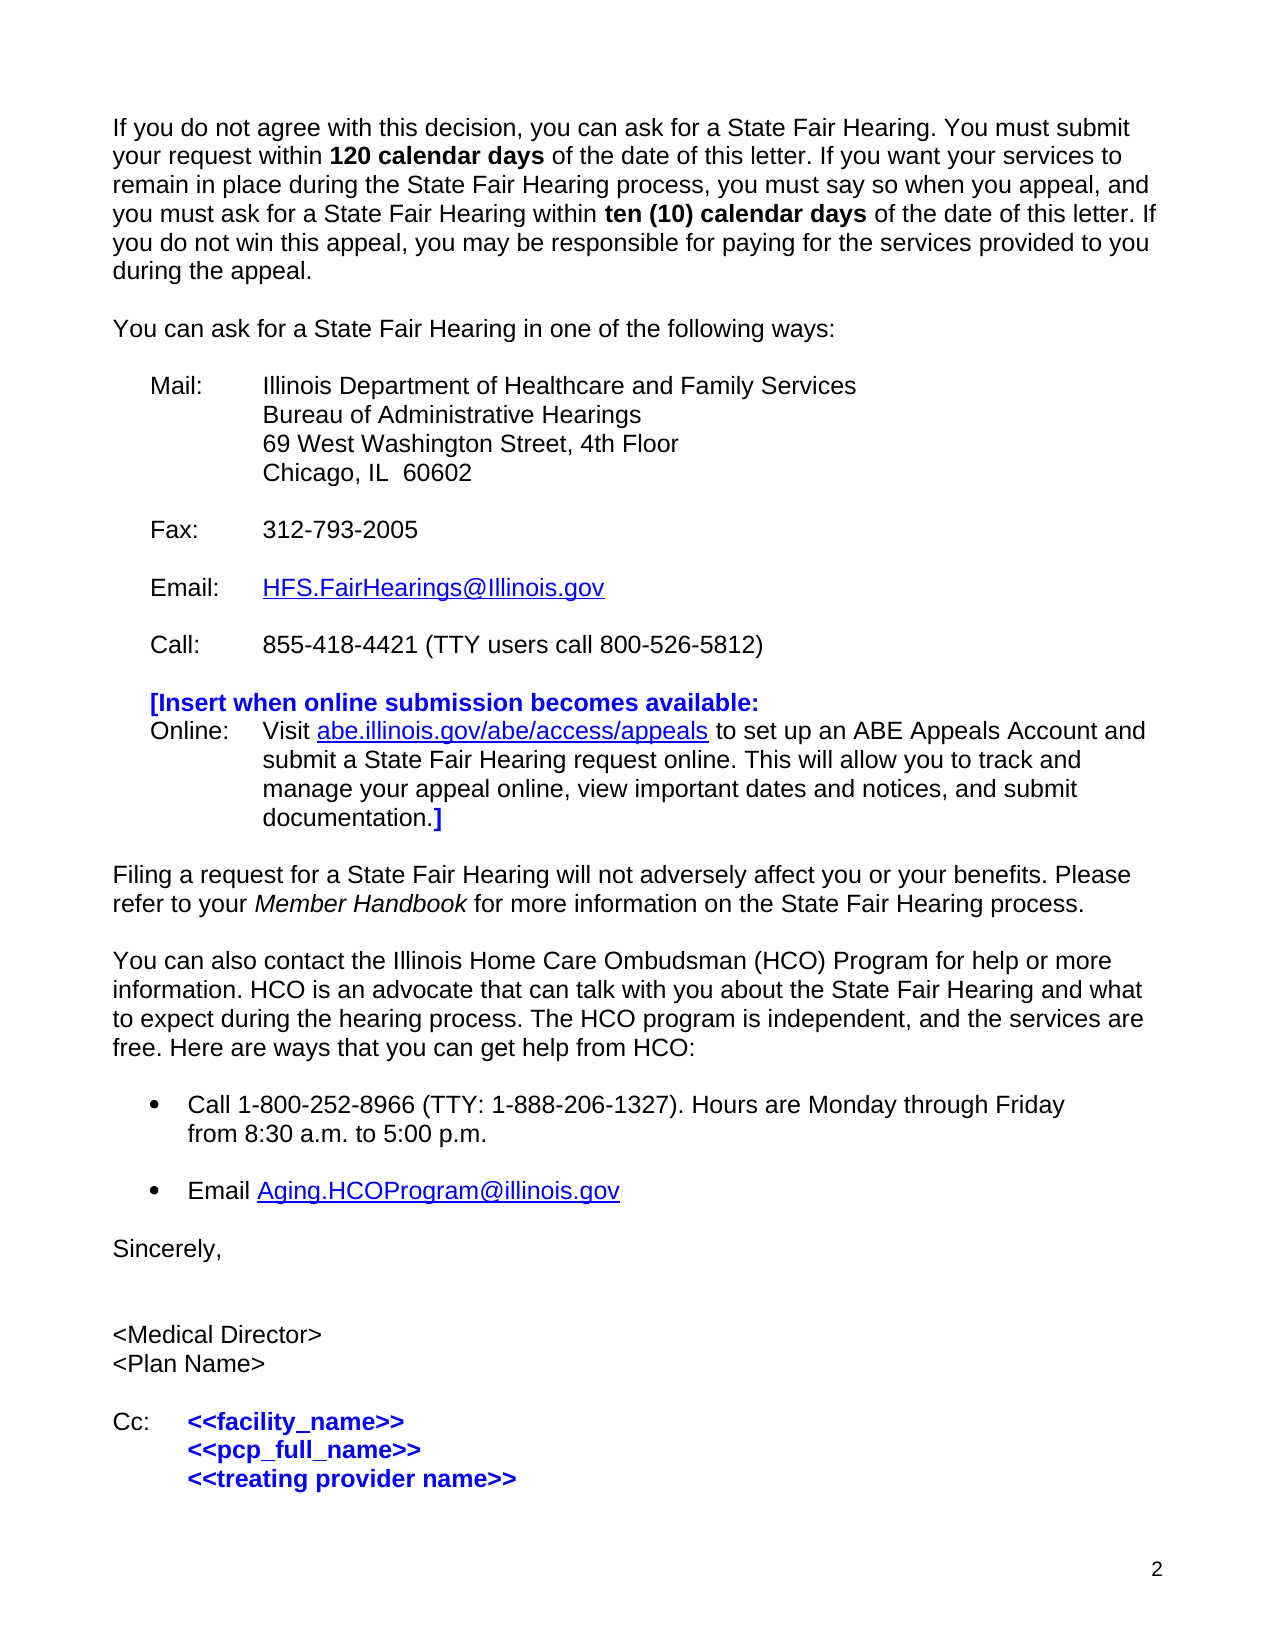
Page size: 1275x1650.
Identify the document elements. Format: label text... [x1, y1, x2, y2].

text Mail: Illinois Department of Healthcare and Family Services [150, 371, 1162, 400]
text <Medical Director> [112, 1320, 1162, 1349]
text Sincerely, [112, 1234, 1162, 1263]
list Call 1-800-252-8966 (TTY: 1-888-206-1327). Hours are Monday through Friday from 8:30 a.m. to 5:00 p.m. [150, 1090, 1087, 1148]
text <<pcp_full_name>> [112, 1435, 1162, 1464]
text Cc: <<facility_name>> [112, 1406, 1162, 1435]
text Email: HFS.FairHearings@Illinois.gov [112, 572, 1162, 601]
text <Plan Name> [112, 1349, 1162, 1378]
text If you do not agree with this decision, you can ask for a State Fair Hearing. You must submit your request within 120 calendar days of the date of this letter. If you want your services to remain in place during the State Fair Hearing process, you must say so when you appeal, and you must ask for a State Fair Hearing within ten (10) calendar days of the date of this letter. If you do not win this appeal, you may be responsible for paying for the services provided to you during the appeal. [112, 112, 1162, 285]
text 69 West Washington Street, 4th Floor [112, 429, 1162, 457]
text Bureau of Administrative Hearings [112, 400, 1162, 429]
list Email Aging.HCOProgram@illinois.gov [150, 1176, 1087, 1205]
text Chicago, IL 60602 [112, 457, 1162, 486]
text <<treating provider name>> [112, 1464, 1162, 1493]
list You can also contact the Illinois Home Care Ombudsman (HCO) Program for help or more information. HCO is an advocate that can talk with you about the State Fair Hearing and what to expect during the hearing process. The HCO program is independent, and the services are free. Here are ways that you can get help from HCO: [112, 946, 1162, 1061]
text Filing a request for a State Fair Hearing will not adversely affect you or your benefits. Please refer to your Member Handbook for more information on the State Fair Hearing process. [112, 860, 1162, 917]
text [Insert when online submission becomes available: [150, 687, 1162, 716]
text Call: 855-418-4421 (TTY users call 800-526-5812) [112, 630, 1162, 659]
text Fax: 312-793-2005 [112, 515, 1162, 544]
text You can ask for a State Fair Hearing in one of the following ways: [112, 314, 1162, 342]
text Online: Visit abe.illinois.gov/abe/access/appeals to set up an ABE Appeals Account and submit a State Fair Hearing request online. This will allow you to track and manage your appeal online, view important dates and notices, and submit documentation.] [150, 716, 1162, 831]
